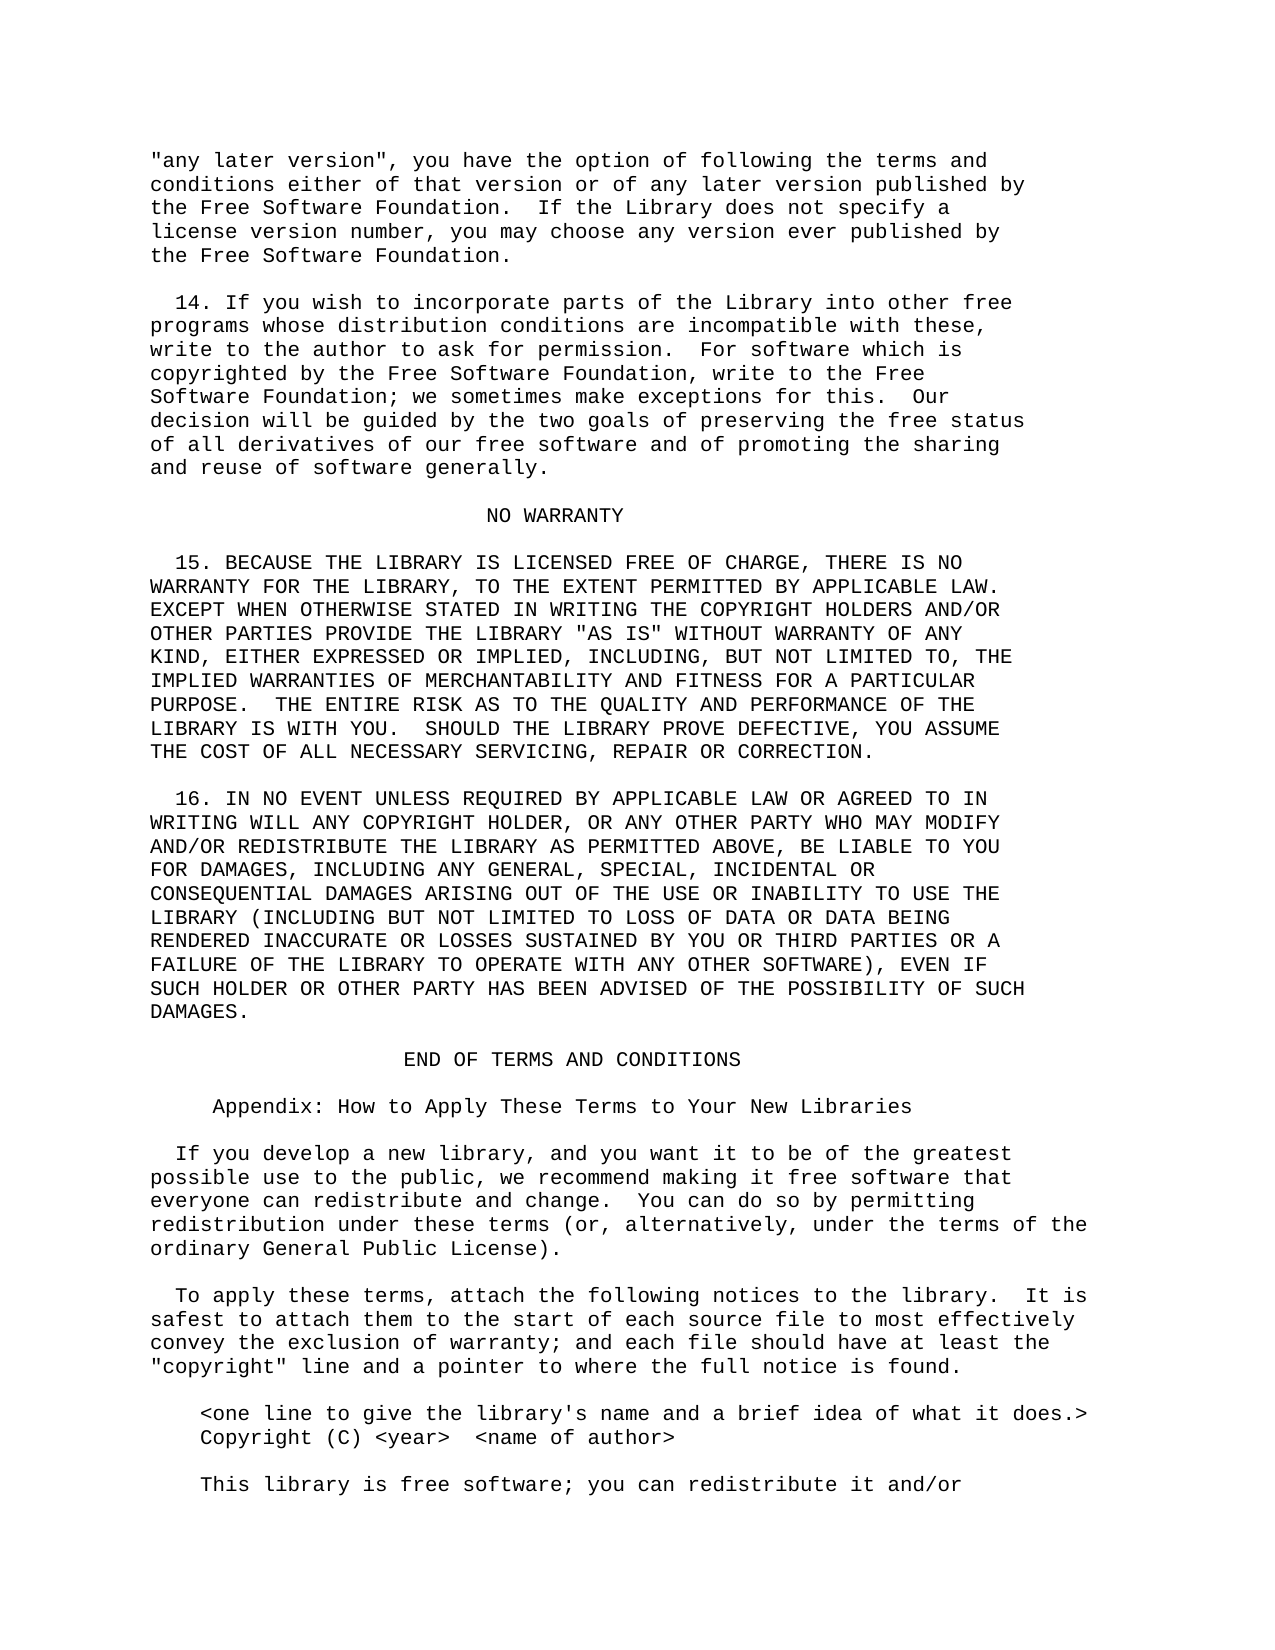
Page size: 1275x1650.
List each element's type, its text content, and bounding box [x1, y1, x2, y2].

text and reuse of software generally. [150, 457, 1125, 481]
text FAILURE OF THE LIBRARY TO OPERATE WITH ANY OTHER SOFTWARE), EVEN IF [150, 954, 1125, 978]
text SUCH HOLDER OR OTHER PARTY HAS BEEN ADVISED OF THE POSSIBILITY OF SUCH [150, 978, 1125, 1001]
text FOR DAMAGES, INCLUDING ANY GENERAL, SPECIAL, INCIDENTAL OR [150, 859, 1125, 883]
text LIBRARY IS WITH YOU. SHOULD THE LIBRARY PROVE DEFECTIVE, YOU ASSUME [150, 717, 1125, 741]
text everyone can redistribute and change. You can do so by permitting [150, 1190, 1125, 1214]
text Copyright (C) <year> <name of author> [150, 1427, 1125, 1451]
text To apply these terms, attach the following notices to the library. It is [150, 1285, 1125, 1309]
text safest to attach them to the start of each source file to most effectively [150, 1309, 1125, 1332]
text of all derivatives of our free software and of promoting the sharing [150, 434, 1125, 457]
text possible use to the public, we recommend making it free software that [150, 1167, 1125, 1190]
text the Free Software Foundation. If the Library does not specify a [150, 197, 1125, 221]
text END OF TERMS AND CONDITIONS [150, 1048, 1125, 1072]
text license version number, you may choose any version ever published by [150, 221, 1125, 244]
text LIBRARY (INCLUDING BUT NOT LIMITED TO LOSS OF DATA OR DATA BEING [150, 907, 1125, 930]
text WARRANTY FOR THE LIBRARY, TO THE EXTENT PERMITTED BY APPLICABLE LAW. [150, 576, 1125, 599]
text If you develop a new library, and you want it to be of the greatest [150, 1143, 1125, 1167]
text DAMAGES. [150, 1001, 1125, 1025]
text CONSEQUENTIAL DAMAGES ARISING OUT OF THE USE OR INABILITY TO USE THE [150, 883, 1125, 907]
text "any later version", you have the option of following the terms and [150, 150, 1125, 174]
text convey the exclusion of warranty; and each file should have at least the [150, 1332, 1125, 1356]
text WRITING WILL ANY COPYRIGHT HOLDER, OR ANY OTHER PARTY WHO MAY MODIFY [150, 812, 1125, 836]
text copyrighted by the Free Software Foundation, write to the Free [150, 363, 1125, 386]
text OTHER PARTIES PROVIDE THE LIBRARY "AS IS" WITHOUT WARRANTY OF ANY [150, 623, 1125, 647]
text write to the author to ask for permission. For software which is [150, 339, 1125, 363]
text ordinary General Public License). [150, 1238, 1125, 1261]
text the Free Software Foundation. [150, 244, 1125, 268]
text NO WARRANTY [150, 505, 1125, 528]
text decision will be guided by the two goals of preserving the free status [150, 410, 1125, 434]
text Appendix: How to Apply These Terms to Your New Libraries [150, 1096, 1125, 1119]
text 14. If you wish to incorporate parts of the Library into other free [150, 292, 1125, 316]
text RENDERED INACCURATE OR LOSSES SUSTAINED BY YOU OR THIRD PARTIES OR A [150, 930, 1125, 954]
text AND/OR REDISTRIBUTE THE LIBRARY AS PERMITTED ABOVE, BE LIABLE TO YOU [150, 836, 1125, 859]
text IMPLIED WARRANTIES OF MERCHANTABILITY AND FITNESS FOR A PARTICULAR [150, 670, 1125, 694]
text redistribution under these terms (or, alternatively, under the terms of the [150, 1214, 1125, 1238]
text 15. BECAUSE THE LIBRARY IS LICENSED FREE OF CHARGE, THERE IS NO [150, 552, 1125, 576]
text THE COST OF ALL NECESSARY SERVICING, REPAIR OR CORRECTION. [150, 741, 1125, 765]
text This library is free software; you can redistribute it and/or [150, 1474, 1125, 1498]
text conditions either of that version or of any later version published by [150, 174, 1125, 197]
text Software Foundation; we sometimes make exceptions for this. Our [150, 386, 1125, 410]
text 16. IN NO EVENT UNLESS REQUIRED BY APPLICABLE LAW OR AGREED TO IN [150, 788, 1125, 812]
text PURPOSE. THE ENTIRE RISK AS TO THE QUALITY AND PERFORMANCE OF THE [150, 694, 1125, 717]
text programs whose distribution conditions are incompatible with these, [150, 316, 1125, 339]
text KIND, EITHER EXPRESSED OR IMPLIED, INCLUDING, BUT NOT LIMITED TO, THE [150, 647, 1125, 670]
text "copyright" line and a pointer to where the full notice is found. [150, 1356, 1125, 1379]
text <one line to give the library's name and a brief idea of what it does.> [150, 1403, 1125, 1427]
text EXCEPT WHEN OTHERWISE STATED IN WRITING THE COPYRIGHT HOLDERS AND/OR [150, 599, 1125, 623]
